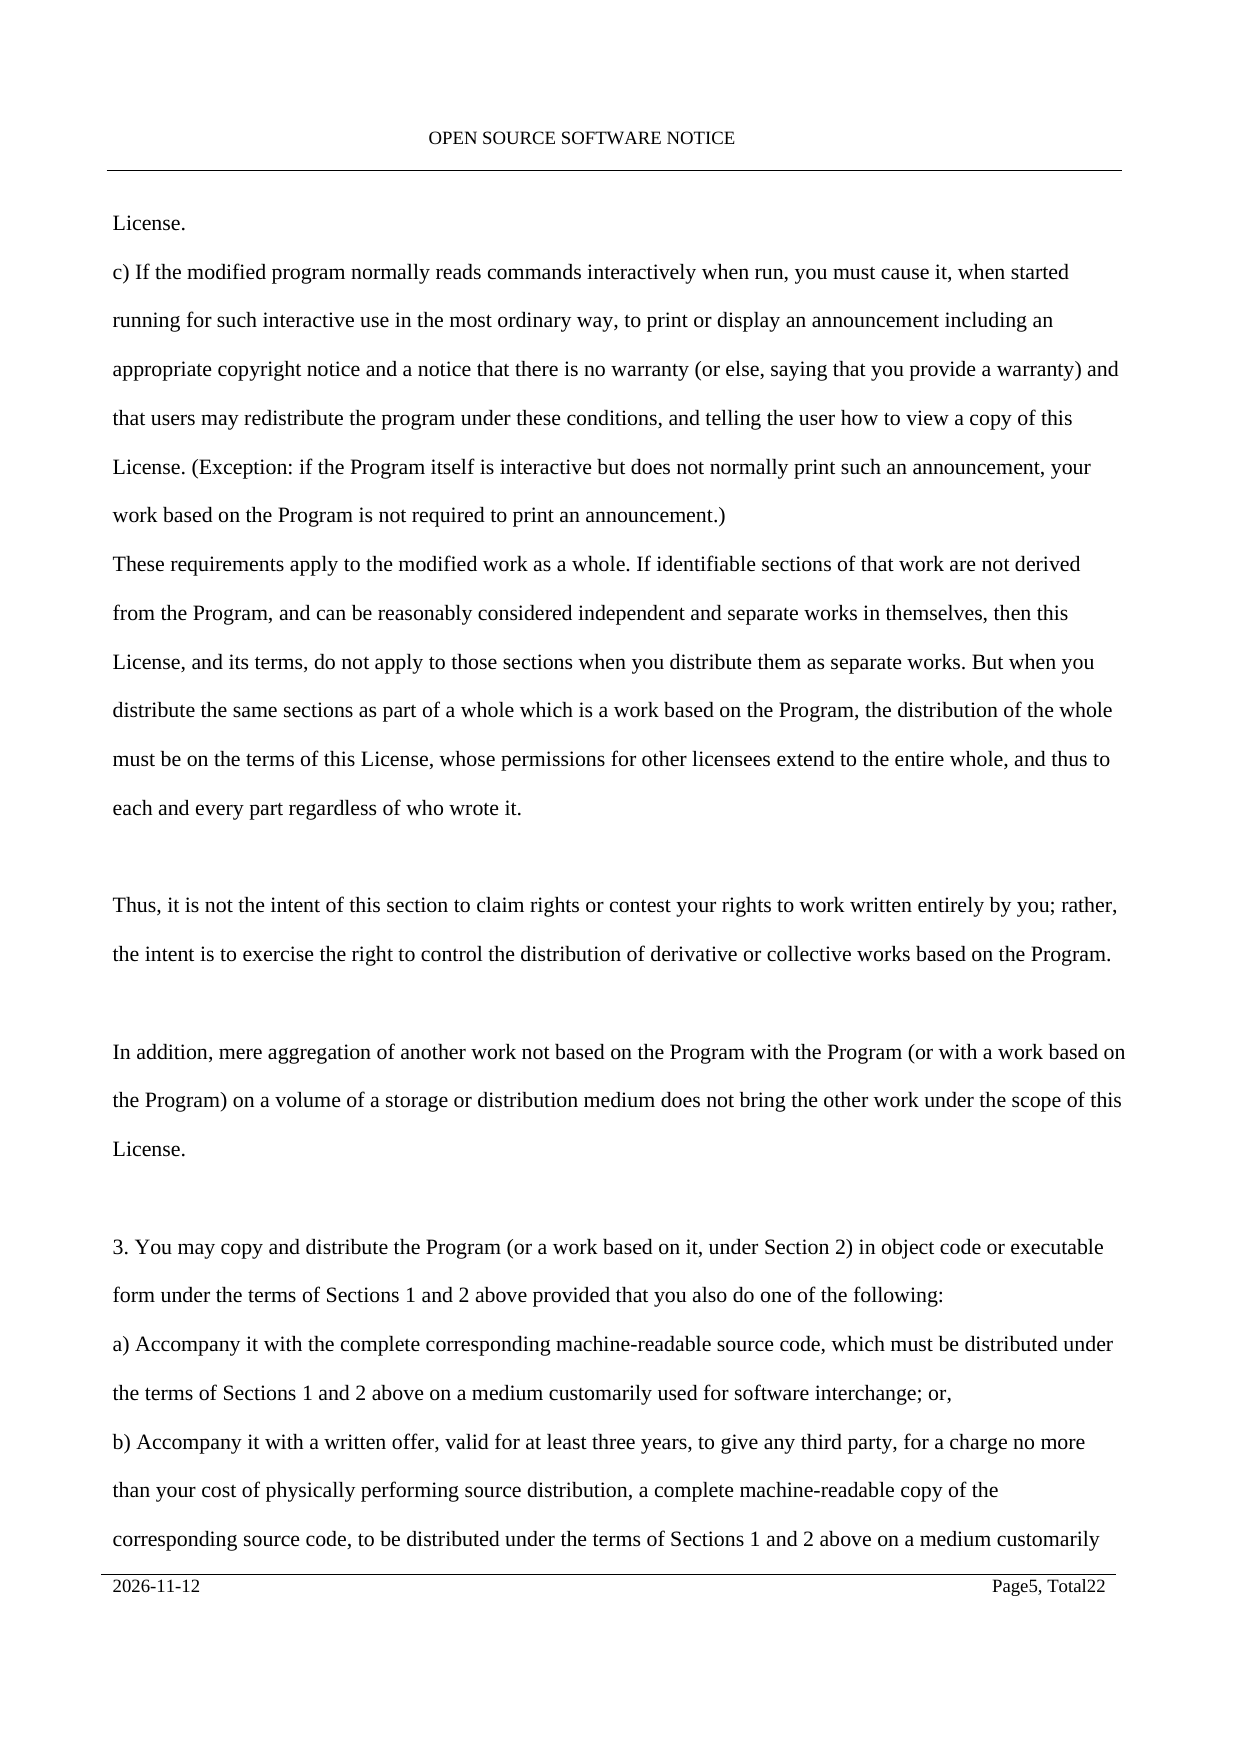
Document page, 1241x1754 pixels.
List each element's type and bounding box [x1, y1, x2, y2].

text [112, 206, 1128, 1555]
